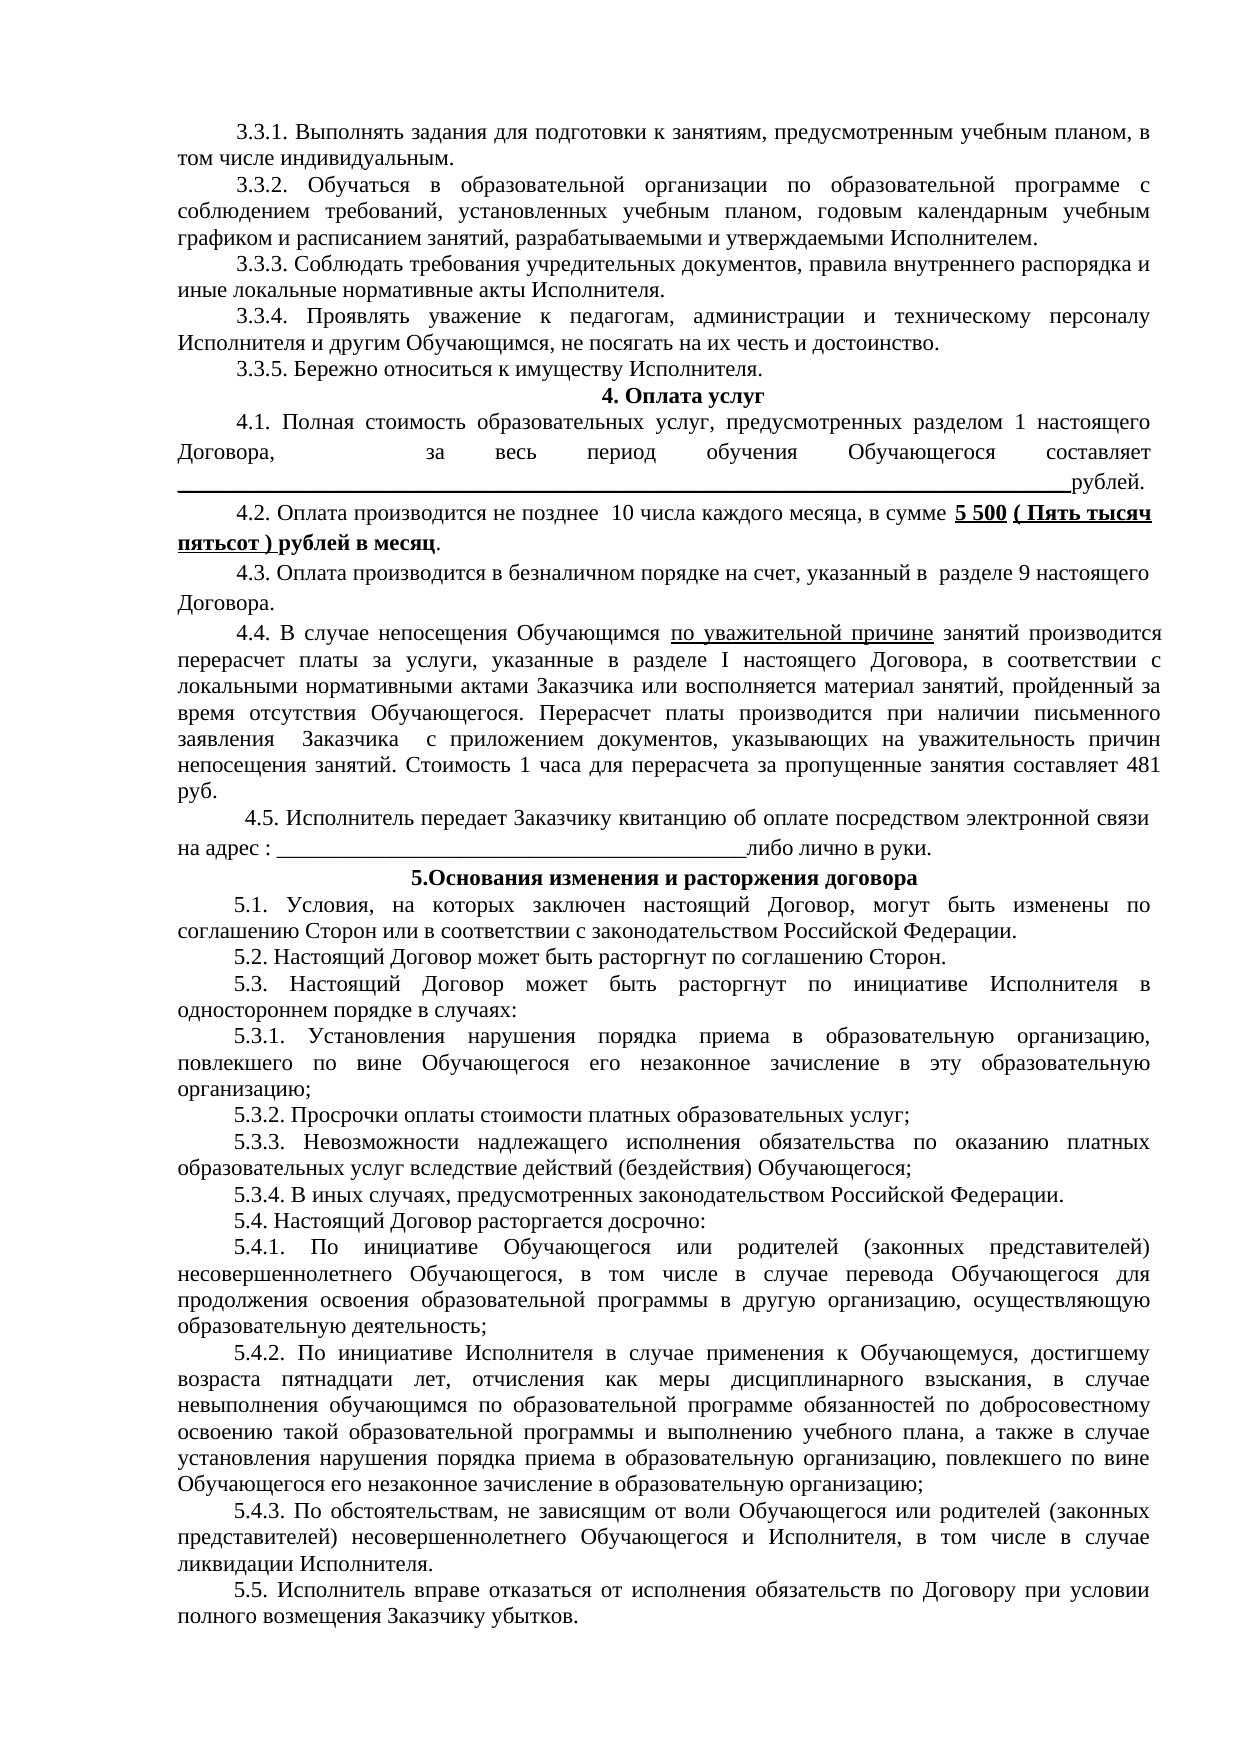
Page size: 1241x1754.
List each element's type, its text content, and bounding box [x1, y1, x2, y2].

text 4.4. В случае непосещения Обучающимся по уважительной причине занятий производится перерасчет платы за услуги, указанные в разделе I настоящего Договора, в соответствии с локальными нормативными актами Заказчика или восполняется материал занятий, пройденный за время отсутствия Обучающегося. Перерасчет платы производится при наличии письменного заявления Заказчика с приложением документов, указывающих на уважительность причин непосещения занятий. Стоимость 1 часа для перерасчета за пропущенные занятия составляет 481 руб. [177, 619, 1162, 804]
text 4.2. Оплата производится не позднее 10 числа каждого месяца, в сумме 5 500 ( Пять тысяч пятьсот ) рублей в месяц. [177, 499, 1152, 555]
text 5.4.2. По инициативе Исполнителя в случае применения к Обучающемуся, достигшему возраста пятнадцати лет, отчисления как меры дисциплинарного взыскания, в случае невыполнения обучающимся по образовательной программе обязанностей по добросовестному освоению такой образовательной программы и выполнению учебного плана, а также в случае установления нарушения порядка приема в образовательную организацию, повлекшего по вине Обучающегося его незаконное зачисление в образовательную организацию; [177, 1339, 1152, 1497]
text 3.3.5. Бережно относиться к имуществу Исполнителя. [177, 355, 1152, 382]
text 5.4.3. По обстоятельствам, не зависящим от воли Обучающегося или родителей (законных представителей) несовершеннолетнего Обучающегося и Исполнителя, в том числе в случае ликвидации Исполнителя. [177, 1497, 1152, 1576]
text 3.3.1. Выполнять задания для подготовки к занятиям, предусмотренным учебным планом, в том числе индивидуальным. [177, 118, 1152, 171]
text 3.3.4. Проявлять уважение к педагогам, администрации и техническому персоналу Исполнителя и другим Обучающимся, не посягать на их честь и достоинство. [177, 303, 1152, 355]
text 5.3.1. Установления нарушения порядка приема в образовательную организацию, повлекшего по вине Обучающегося его незаконное зачисление в эту образовательную организацию; [177, 1022, 1152, 1102]
text 5.3.2. Просрочки оплаты стоимости платных образовательных услуг; [177, 1102, 1152, 1128]
text 4. Оплата услуг [215, 382, 1152, 408]
text 5.Основания изменения и расторжения договора [177, 864, 1152, 891]
text 5.2. Настоящий Договор может быть расторгнут по соглашению Сторон. [177, 943, 1152, 970]
text 3.3.3. Соблюдать требования учредительных документов, правила внутреннего распорядка и иные локальные нормативные акты Исполнителя. [177, 250, 1152, 303]
text 5.3. Настоящий Договор может быть расторгнут по инициативе Исполнителя в одностороннем порядке в случаях: [177, 970, 1152, 1022]
text 5.4. Настоящий Договор расторгается досрочно: [177, 1207, 1152, 1233]
text 3.3.2. Обучаться в образовательной организации по образовательной программе с соблюдением требований, установленных учебным планом, годовым календарным учебным графиком и расписанием занятий, разрабатываемыми и утверждаемыми Исполнителем. [177, 171, 1152, 250]
text 4.1. Полная стоимость образовательных услуг, предусмотренных разделом 1 настоящего Договора, за весь период обучения Обучающегося составляет ______________________________________________________________________________рублей. [177, 408, 1152, 495]
text 4.5. Исполнитель передает Заказчику квитанцию об оплате посредством электронной связи на адрес : _________________________________________либо лично в руки. [177, 804, 1152, 861]
text 5.4.1. По инициативе Обучающегося или родителей (законных представителей) несовершеннолетнего Обучающегося, в том числе в случае перевода Обучающегося для продолжения освоения образовательной программы в другую организацию, осуществляющую образовательную деятельность; [177, 1233, 1152, 1339]
text 5.3.3. Невозможности надлежащего исполнения обязательства по оказанию платных образовательных услуг вследствие действий (бездействия) Обучающегося; [177, 1128, 1152, 1181]
text 5.1. Условия, на которых заключен настоящий Договор, могут быть изменены по соглашению Сторон или в соответствии с законодательством Российской Федерации. [177, 891, 1152, 943]
text 4.3. Оплата производится в безналичном порядке на счет, указанный в разделе 9 настоящего Договора. [177, 559, 1152, 616]
text 5.3.4. В иных случаях, предусмотренных законодательством Российской Федерации. [177, 1181, 1152, 1207]
text 5.5. Исполнитель вправе отказаться от исполнения обязательств по Договору при условии полного возмещения Заказчику убытков. [177, 1576, 1152, 1629]
